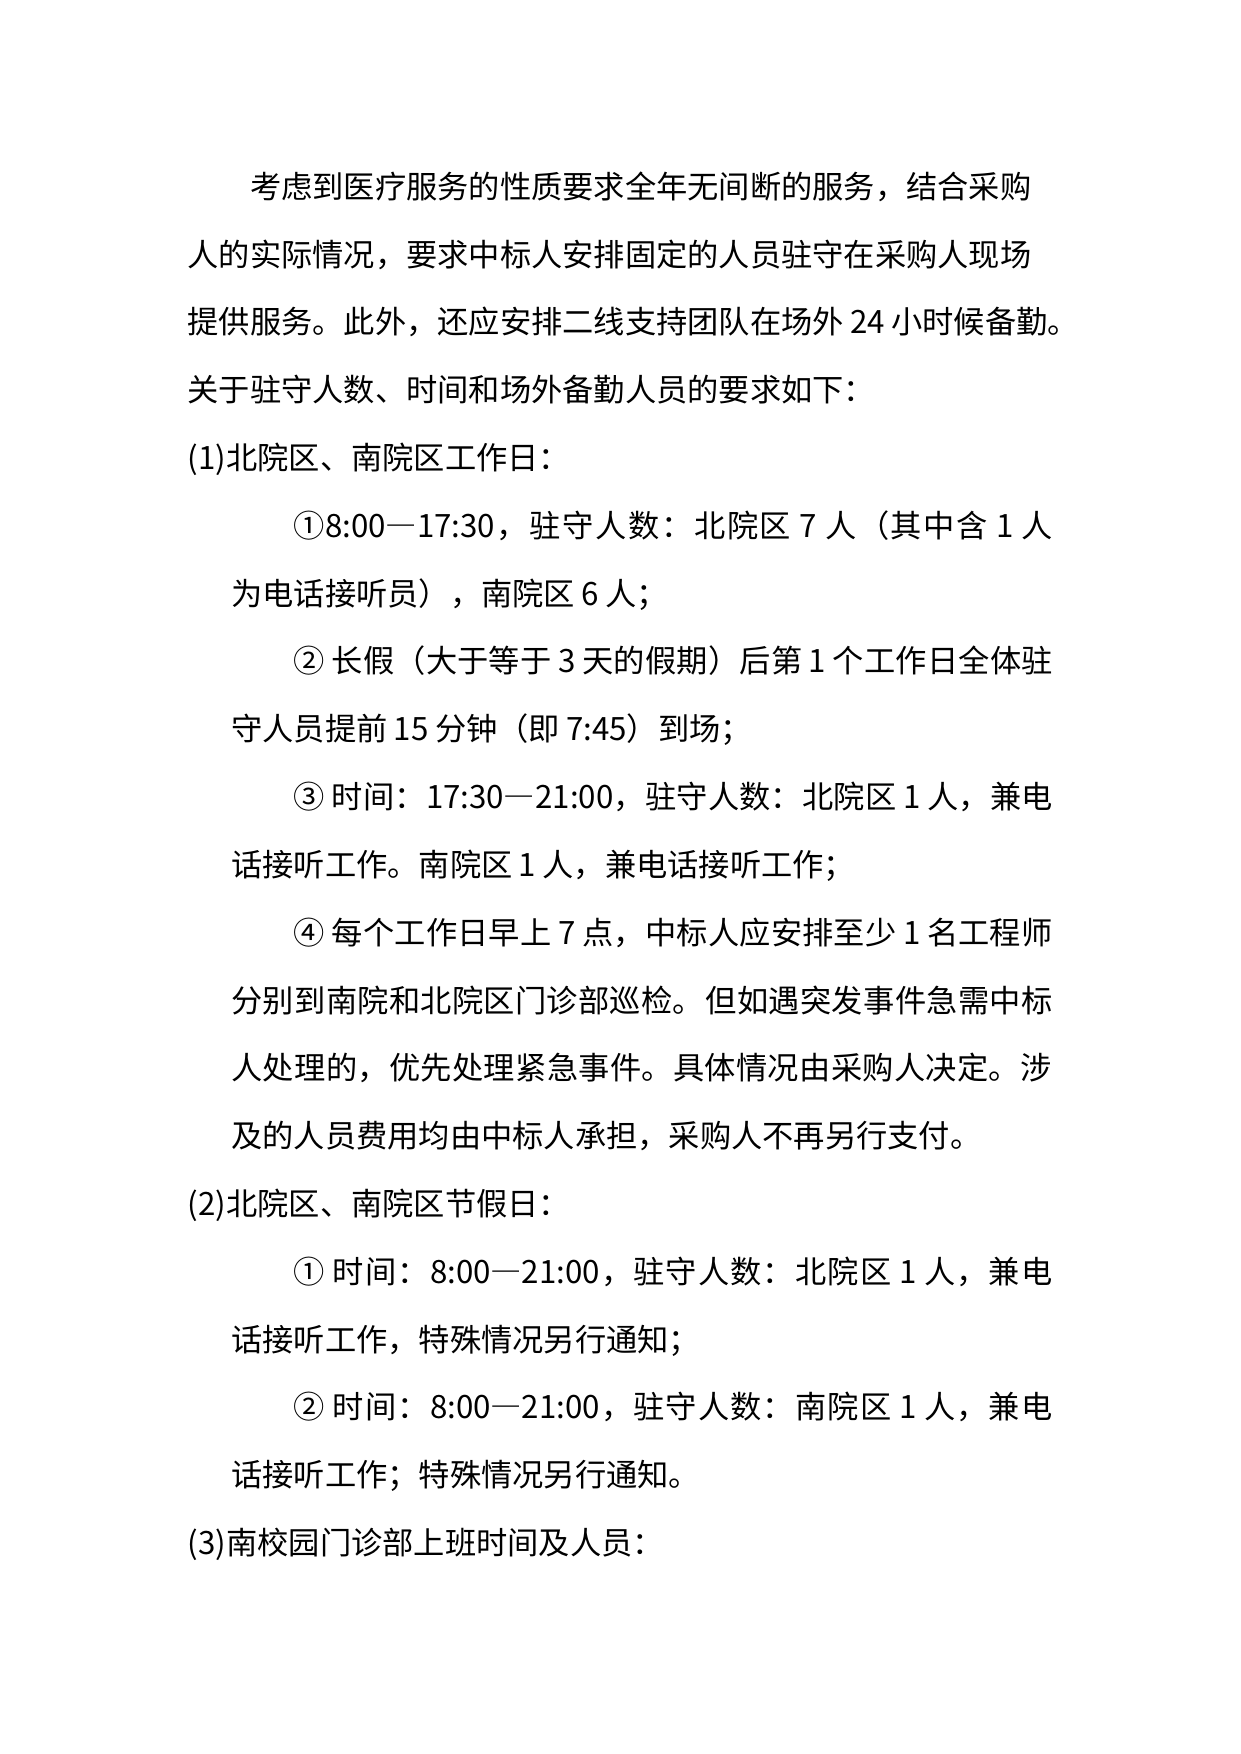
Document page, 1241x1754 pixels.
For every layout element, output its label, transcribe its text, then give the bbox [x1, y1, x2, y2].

list ②长假（大于等于3天的假期）后第1个工作日全体驻守人员提前15分钟（即7:45）到场； [231, 637, 1053, 750]
list (1)北院区、南院区工作日： [187, 433, 1053, 478]
list ①8:00—17:30，驻守人数：北院区7人（其中含1人为电话接听员），南院区6人； [231, 501, 1053, 614]
list ①时间：8:00—21:00，驻守人数：北院区1人，兼电话接听工作，特殊情况另行通知； [231, 1247, 1053, 1360]
list (2)北院区、南院区节假日： [187, 1179, 1053, 1224]
text 考虑到医疗服务的性质要求全年无间断的服务，结合采购人的实际情况，要求中标人安排固定的人员驻守在采购人现场提供服务。此外，还应安排二线支持团队在场外24小时候备勤。关于驻守人数、时间和场外备勤人员的要求如下： [187, 162, 1053, 411]
list ④每个工作日早上7点，中标人应安排至少1名工程师分别到南院和北院区门诊部巡检。但如遇突发事件急需中标人处理的，优先处理紧急事件。具体情况由采购人决定。涉及的人员费用均由中标人承担，采购人不再另行支付。 [231, 908, 1053, 1157]
list ③时间：17:30—21:00，驻守人数：北院区1人，兼电话接听工作。南院区1人，兼电话接听工作； [231, 772, 1053, 885]
list ②时间：8:00—21:00，驻守人数：南院区1人，兼电话接听工作；特殊情况另行通知。 [231, 1383, 1053, 1496]
list (3)南校园门诊部上班时间及人员： [187, 1518, 1053, 1563]
